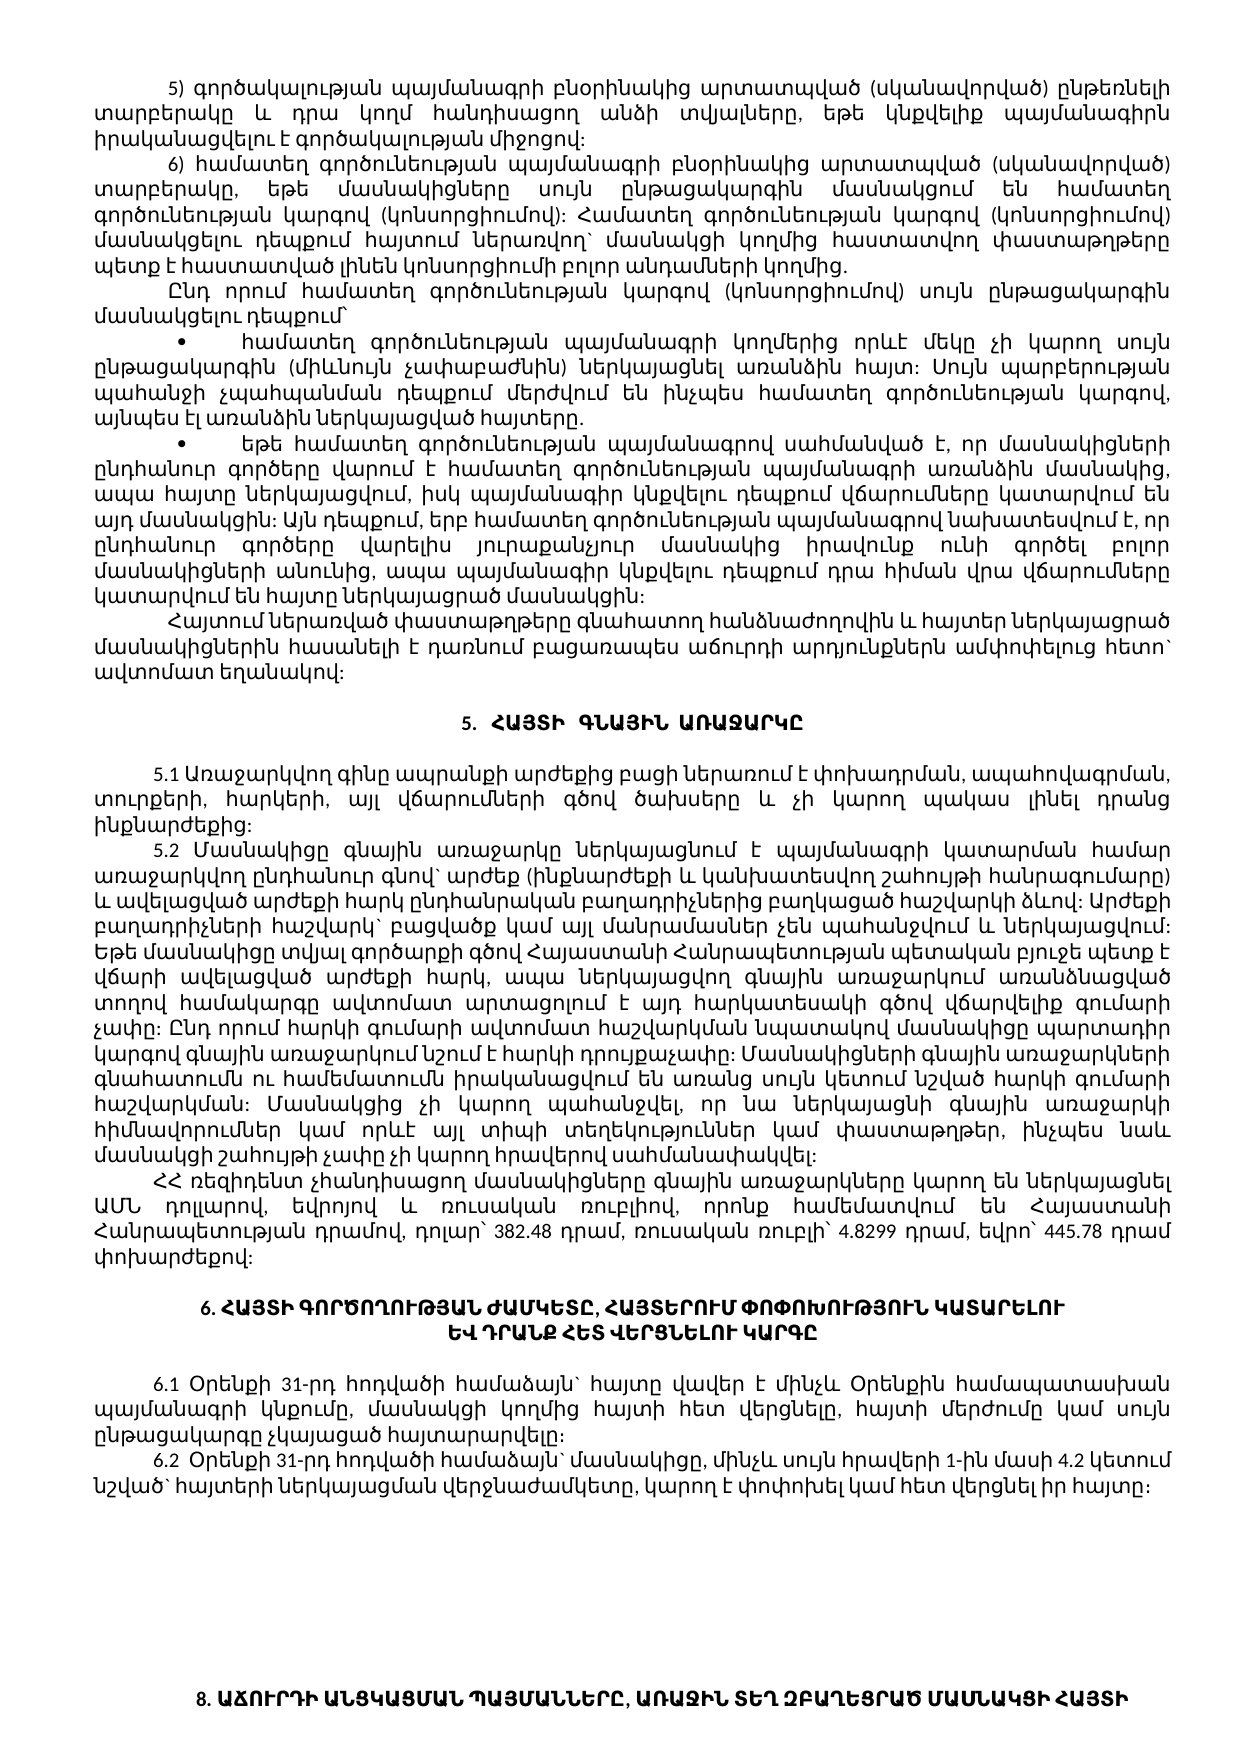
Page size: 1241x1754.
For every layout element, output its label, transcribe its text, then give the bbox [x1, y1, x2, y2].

text ԵՎ ԴՐԱՆՔ ՀԵՏ ՎԵՐՑՆԵԼՈՒ ԿԱՐԳԸ [94, 1320, 1171, 1346]
text 8. ԱՃՈՒՐԴԻ ԱՆՑԿԱՑՄԱՆ ՊԱՅՄԱՆՆԵՐԸ, ԱՌԱՋԻՆ ՏԵՂ ԶԲԱՂԵՑՐԱԾ ՄԱՍՆԱԿՑԻ ՀԱՅՏԻ [94, 1686, 1171, 1712]
text 6) համատեղ գործունեության պայմանագրի բնօրինակից արտատպված (սկանավորված) տարբերակը, եթե մասնակիցները սույն ընթացակարգին մասնակցում են համատեղ գործունեության կարգով (կոնսորցիումով): Համատեղ գործունեության կարգով (կոնսորցիումով) մասնակցելու դեպքում հայտում ներառվող` մասնակցի կողմից հաստատվող փաստաթղթերը պետք է հաստատված լինեն կոնսորցիումի բոլոր անդամների կողմից. [94, 151, 1171, 278]
text ՀՀ ռեզիդենտ չհանդիսացող մասնակիցները գնային առաջարկները կարող են ներկայացնել ԱՄՆ դոլլարով, եվրոյով և ռուսական ռուբլիով, որոնք համեմատվում են Հայաստանի Հանրապետության դրամով, դոլար՝ 382.48 դրամ, ռուսական ռուբլի՝ 4.8299 դրամ, եվրո՝ 445.78 դրամ փոխարժեքով: [94, 1168, 1171, 1269]
text 5. ՀԱՅՏԻ ԳՆԱՅԻՆ ԱՌԱՋԱՐԿԸ [94, 710, 1171, 736]
text 6.2 Օրենքի 31-րդ հոդվածի համաձայն` մասնակիցը, մինչև սույն հրավերի 1-ին մասի 4.2 կետում նշված` հայտերի ներկայացման վերջնաժամկետը, կարող է փոփոխել կամ հետ վերցնել իր հայտը։ [94, 1447, 1171, 1498]
list համատեղ գործունեության պայմանագրի կողմերից որևէ մեկը չի կարող սույն ընթացակարգին (միևնույն չափաբաժնին) ներկայացնել առանձին հայտ: Սույն պարբերության պահանջի չպահպանման դեպքում մերժվում են ինչպես համատեղ գործունեության կարգով, այնպես էլ առանձին ներկայացված հայտերը. [94, 329, 1171, 431]
text 6. ՀԱՅՏԻ ԳՈՐԾՈՂՈՒԹՅԱՆ ԺԱՄԿԵՏԸ, ՀԱՅՏԵՐՈՒՄ ՓՈՓՈԽՈՒԹՅՈՒՆ ԿԱՏԱՐԵԼՈՒ [94, 1295, 1171, 1320]
text 5.2 Մասնակիցը գնային առաջարկը ներկայացնում է պայմանագրի կատարման համար առաջարկվող ընդհանուր գնով` արժեք (ինքնարժեքի և կանխատեսվող շահույթի հանրագումարը) և ավելացված արժեքի հարկ ընդհանրական բաղադրիչներից բաղկացած հաշվարկի ձևով: Արժեքի բաղադրիչների հաշվարկ` բացվածք կամ այլ մանրամասներ չեն պահանջվում և ներկայացվում: Եթե մասնակիցը տվյալ գործարքի գծով Հայաստանի Հանրապետության պետական բյուջե պետք է վճարի ավելացված արժեքի հարկ, ապա ներկայացվող գնային առաջարկում առանձնացված տողով համակարգը ավտոմատ արտացոլում է այդ հարկատեսակի գծով վճարվելիք գումարի չափը: Ընդ որում հարկի գումարի ավտոմատ հաշվարկման նպատակով մասնակիցը պարտադիր կարգով գնային առաջարկում նշում է հարկի դրույքաչափը: Մասնակիցների գնային առաջարկների գնահատումն ու համեմատումն իրականացվում են առանց սույն կետում նշված հարկի գումարի հաշվարկման: Մասնակցից չի կարող պահանջվել, որ նա ներկայացնի գնային առաջարկի հիմնավորումներ կամ որևէ այլ տիպի տեղեկություններ կամ փաստաթղթեր, ինչպես նաև մասնակցի շահույթի չափը չի կարող հրավերով սահմանափակվել: [94, 837, 1171, 1168]
text 5) գործակալության պայմանագրի բնօրինակից արտատպված (սկանավորված) ընթեռնելի տարբերակը և դրա կողմ հանդիսացող անձի տվյալները, եթե կնքվելիք պայմանագիրն իրականացվելու է գործակալության միջոցով: [94, 75, 1171, 151]
text Ընդ որում համատեղ գործունեության կարգով (կոնսորցիումով) սույն ընթացակարգին մասնակցելու դեպքում՝ [94, 278, 1171, 329]
text 5.1 Առաջարկվող գինը ապրանքի արժեքից բացի ներառում է փոխադրման, ապահովագրման, տուրքերի, հարկերի, այլ վճարումների գծով ծախսերը և չի կարող պակաս լինել դրանց ինքնարժեքից: [94, 761, 1171, 837]
list եթե համատեղ գործունեության պայմանագրով սահմանված է, որ մասնակիցների ընդհանուր գործերը վարում է համատեղ գործունեության պայմանագրի առանձին մասնակից, ապա հայտը ներկայացվում, իսկ պայմանագիր կնքվելու դեպքում վճարումները կատարվում են այդ մասնակցին: Այն դեպքում, երբ համատեղ գործունեության պայմանագրով նախատեսվում է, որ ընդհանուր գործերը վարելիս յուրաքանչյուր մասնակից իրավունք ունի գործել բոլոր մասնակիցների անունից, ապա պայմանագիր կնքվելու դեպքում դրա հիման վրա վճարումները կատարվում են հայտը ներկայացրած մասնակցին: [94, 431, 1171, 609]
text Հայտում ներառված փաստաթղթերը գնահատող հանձնաժողովին և հայտեր ներկայացրած մասնակիցներին հասանելի է դառնում բացառապես աճուրդի արդյունքներն ամփոփելուց հետո` ավտոմատ եղանակով: [94, 609, 1171, 685]
text 6.1 Օրենքի 31-րդ հոդվածի համաձայն` հայտը վավեր է մինչև Օրենքին համապատասխան պայմանագրի կնքումը, մասնակցի կողմից հայտի հետ վերցնելը, հայտի մերժումը կամ սույն ընթացակարգը չկայացած հայտարարվելը։ [94, 1371, 1171, 1447]
